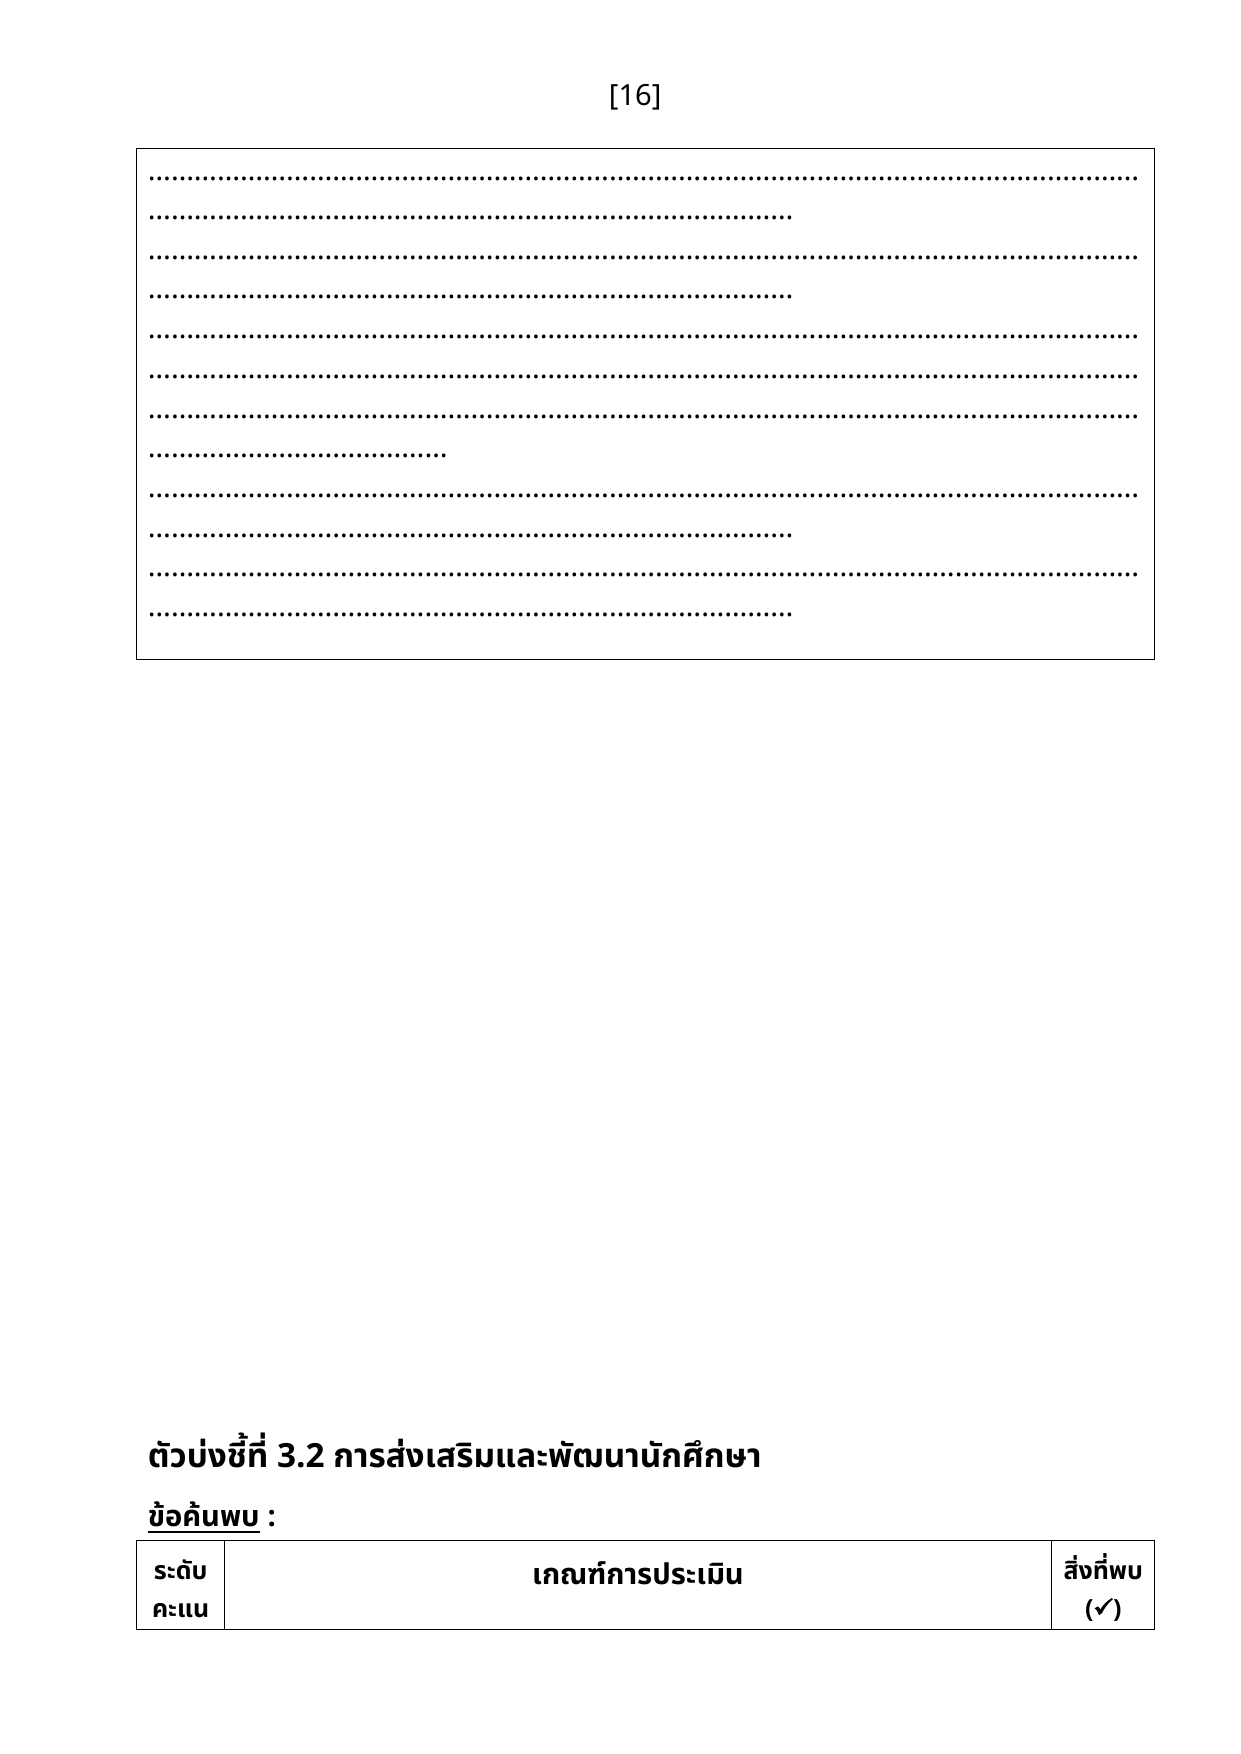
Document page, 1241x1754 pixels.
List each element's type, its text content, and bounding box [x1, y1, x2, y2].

text ข้อค้นพบ : [148, 1495, 1122, 1539]
text ตัวบ่งชี้ที่ 3.2 การส่งเสริมและพัฒนานักศึกษา [148, 1432, 1122, 1483]
table_header สิ่งที่พบ () [1052, 1541, 1154, 1629]
table_header เกณฑ์การประเมิน [225, 1541, 1051, 1629]
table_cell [137, 149, 1154, 659]
table_header ระดับคะแนน [137, 1541, 224, 1629]
